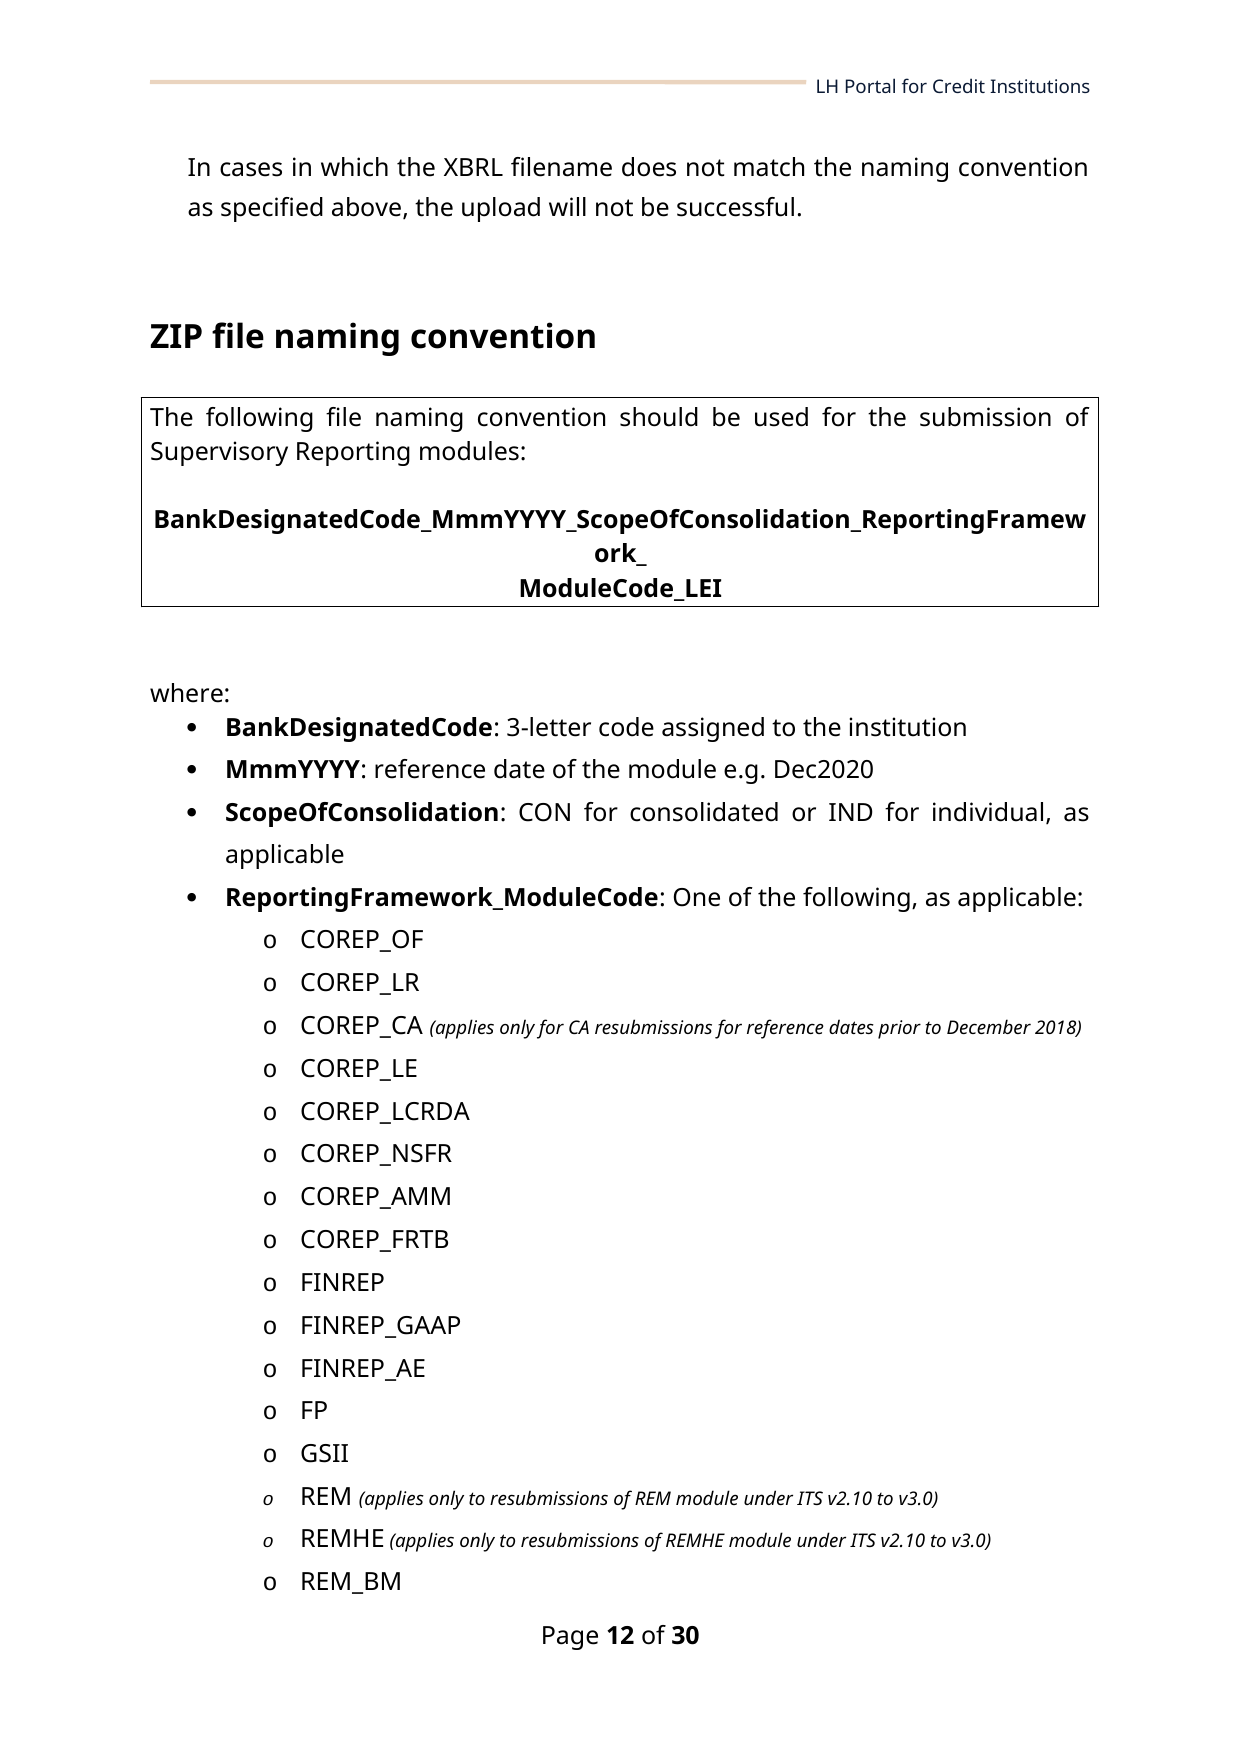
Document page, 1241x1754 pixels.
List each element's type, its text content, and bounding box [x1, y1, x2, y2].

list FP [262, 1393, 1090, 1427]
text ModuleCode_LEI [142, 567, 1098, 606]
list MmmYYYY: reference date of the module e.g. Dec2020 [187, 752, 1090, 786]
text where: [150, 676, 1090, 709]
text BankDesignatedCode_MmmYYYY_ScopeOfConsolidation_ReportingFramework_ [150, 502, 1090, 567]
list COREP_AMM [262, 1179, 1090, 1213]
list ScopeOfConsolidation: CON for consolidated or IND for individual, as applicable [187, 794, 1090, 871]
list COREP_OF [262, 922, 1090, 956]
subtitle ZIP file naming convention [150, 313, 1090, 358]
list FINREP_AE [262, 1350, 1090, 1384]
text In cases in which the XBRL filename does not match the naming convention as specified above, the upload will not be successful. [187, 150, 1090, 223]
list REM (applies only to resubmissions of REM module under ITS v2.10 to v3.0) [262, 1479, 1090, 1513]
list COREP_LCRDA [262, 1093, 1090, 1128]
list COREP_NSFR [262, 1136, 1090, 1170]
list FINREP_GAAP [262, 1307, 1090, 1342]
list COREP_FRTB [262, 1222, 1090, 1256]
list REM_BM [262, 1564, 1090, 1598]
list BankDesignatedCode: 3-letter code assigned to the institution [187, 709, 1090, 744]
list COREP_LR [262, 965, 1090, 999]
list COREP_CA (applies only for CA resubmissions for reference dates prior to December 2018) [262, 1008, 1090, 1042]
list GSII [262, 1436, 1090, 1470]
text The following file naming convention should be used for the submission of Supervisory Reporting modules: [142, 398, 1098, 468]
list ReportingFramework_ModuleCode: One of the following, as applicable: [187, 879, 1090, 914]
list COREP_LE [262, 1051, 1090, 1085]
list REMHE (applies only to resubmissions of REMHE module under ITS v2.10 to v3.0) [262, 1521, 1090, 1555]
list FINREP [262, 1264, 1090, 1299]
